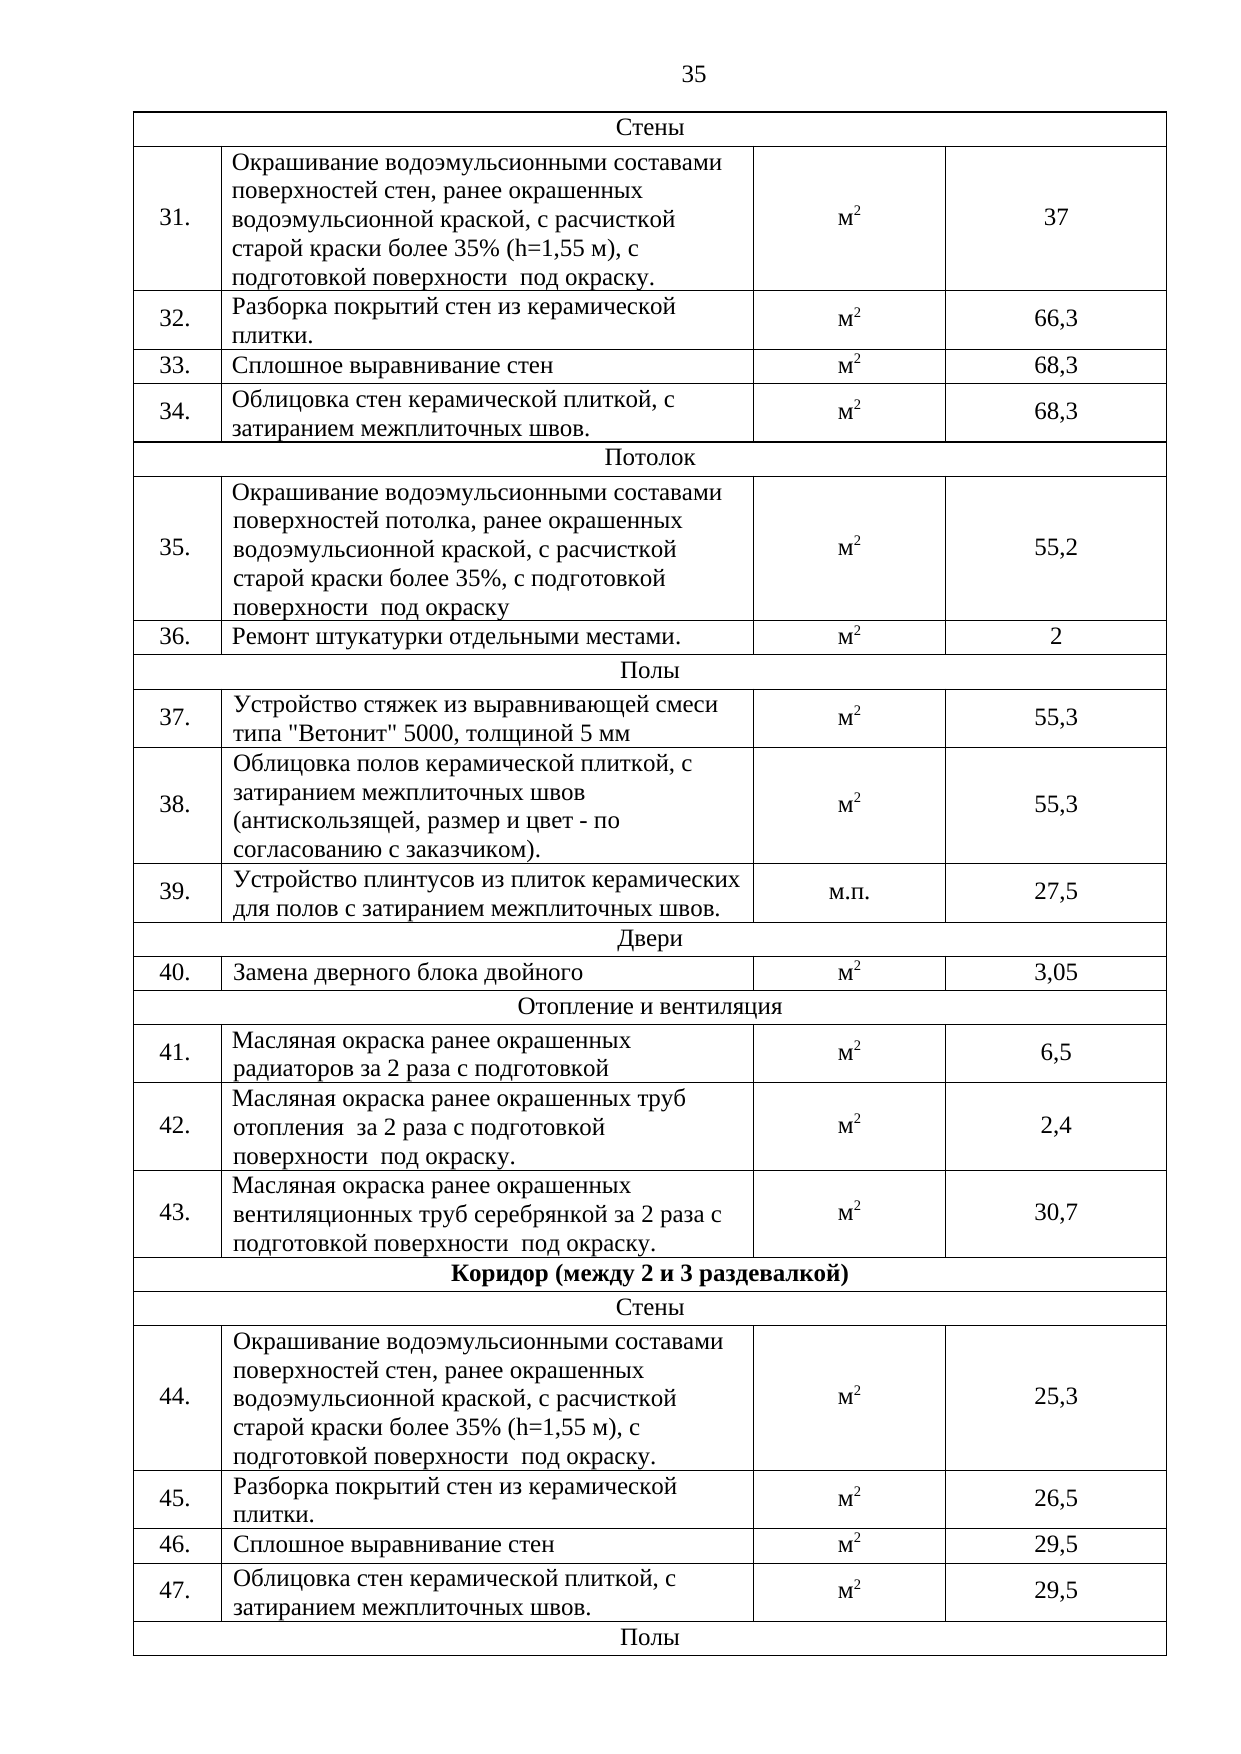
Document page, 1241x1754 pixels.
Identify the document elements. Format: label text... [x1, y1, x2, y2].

table_cell Отопление и вентиляция [134, 991, 1166, 1024]
table_cell м2 [754, 1326, 945, 1470]
table_cell м2 [754, 1025, 945, 1082]
table_cell 45. [134, 1471, 221, 1528]
table_cell Разборка покрытий стен из керамической плитки. [222, 1471, 753, 1528]
table_cell 26,5 [946, 1471, 1166, 1528]
table_cell м2 [754, 621, 945, 654]
table_cell Коридор (между 2 и 3 раздевалкой) [134, 1258, 1166, 1291]
table_cell м2 [754, 1564, 945, 1621]
table_cell Стены [134, 1292, 1166, 1325]
table_cell 2,4 [946, 1083, 1166, 1169]
table_cell 55,3 [946, 690, 1166, 747]
table_cell 3,05 [946, 957, 1166, 990]
table_cell 36. [134, 621, 221, 654]
table_cell 32. [134, 291, 221, 349]
table_cell Сплошное выравнивание стен [222, 1529, 753, 1562]
table_cell м.п. [754, 864, 945, 922]
table_cell 34. [134, 384, 221, 441]
table_cell 44. [134, 1326, 221, 1470]
table_cell 31. [134, 147, 221, 290]
table_cell м2 [754, 384, 945, 441]
table_cell 43. [134, 1171, 221, 1257]
table_cell 39. [134, 864, 221, 922]
table_cell м2 [754, 1471, 945, 1528]
table_cell 40. [134, 957, 221, 990]
table_cell 29,5 [946, 1529, 1166, 1562]
table_cell 38. [134, 748, 221, 863]
table_cell 25,3 [946, 1326, 1166, 1470]
table_cell Масляная окраска ранее окрашенных вентиляционных труб серебрянкой за 2 раза с подготовкой поверхности под окраску. [222, 1171, 753, 1257]
table_cell м2 [754, 1083, 945, 1169]
table_cell Окрашивание водоэмульсионными составами поверхностей стен, ранее окрашенных водоэмульсионной краской, с расчисткой старой краски более 35% (h=1,55 м), с подготовкой поверхности под окраску. [222, 1326, 753, 1470]
table_cell Разборка покрытий стен из керамической плитки. [222, 291, 753, 349]
table_cell 27,5 [946, 864, 1166, 922]
table_cell 42. [134, 1083, 221, 1169]
table_cell Замена дверного блока двойного [222, 957, 753, 990]
table_cell 37 [946, 147, 1166, 290]
table_cell 66,3 [946, 291, 1166, 349]
table_cell 55,3 [946, 748, 1166, 863]
table_cell 46. [134, 1529, 221, 1562]
table_cell 2 [946, 621, 1166, 654]
table_cell 33. [134, 350, 221, 383]
table_cell 30,7 [946, 1171, 1166, 1257]
table_cell Двери [134, 923, 1166, 956]
table_cell м2 [754, 291, 945, 349]
table_cell Облицовка стен керамической плиткой, с затиранием межплиточных швов. [222, 1564, 753, 1621]
table_cell м2 [754, 477, 945, 620]
table_cell м2 [754, 147, 945, 290]
table_cell Стены [134, 113, 1166, 146]
table_cell Потолок [134, 443, 1166, 476]
table_cell 6,5 [946, 1025, 1166, 1082]
table_cell Масляная окраска ранее окрашенных труб отопления за 2 раза с подготовкой поверхности под окраску. [222, 1083, 753, 1169]
table_cell 35. [134, 477, 221, 620]
table_cell м2 [754, 957, 945, 990]
table_cell м2 [754, 1171, 945, 1257]
table_cell Устройство плинтусов из плиток керамических для полов с затиранием межплиточных швов. [222, 864, 753, 922]
table_cell Полы [134, 1622, 1166, 1655]
table_cell Ремонт штукатурки отдельными местами. [222, 621, 753, 654]
table_cell 47. [134, 1564, 221, 1621]
table_cell м2 [754, 350, 945, 383]
table_cell Сплошное выравнивание стен [222, 350, 753, 383]
table_cell 29,5 [946, 1564, 1166, 1621]
table_cell Масляная окраска ранее окрашенных радиаторов за 2 раза с подготовкой [222, 1025, 753, 1082]
table_cell 37. [134, 690, 221, 747]
table_cell Окрашивание водоэмульсионными составами поверхностей стен, ранее окрашенных водоэмульсионной краской, с расчисткой старой краски более 35% (h=1,55 м), с подготовкой поверхности под окраску. [222, 147, 753, 290]
table_cell Окрашивание водоэмульсионными составами поверхностей потолка, ранее окрашенных водоэмульсионной краской, с расчисткой старой краски более 35%, с подготовкой поверхности под окраску [222, 477, 753, 620]
table_cell 68,3 [946, 350, 1166, 383]
table_cell 55,2 [946, 477, 1166, 620]
table_cell Облицовка полов керамической плиткой, с затиранием межплиточных швов (антискользящей, размер и цвет - по согласованию с заказчиком). [222, 748, 753, 863]
table_cell м2 [754, 1529, 945, 1562]
table_cell м2 [754, 748, 945, 863]
table_cell Полы [134, 655, 1166, 688]
table_cell 68,3 [946, 384, 1166, 441]
table_cell 41. [134, 1025, 221, 1082]
table_cell м2 [754, 690, 945, 747]
table_cell Облицовка стен керамической плиткой, с затиранием межплиточных швов. [222, 384, 753, 441]
table_cell Устройство стяжек из выравнивающей смеси типа "Ветонит" 5000, толщиной 5 мм [222, 690, 753, 747]
